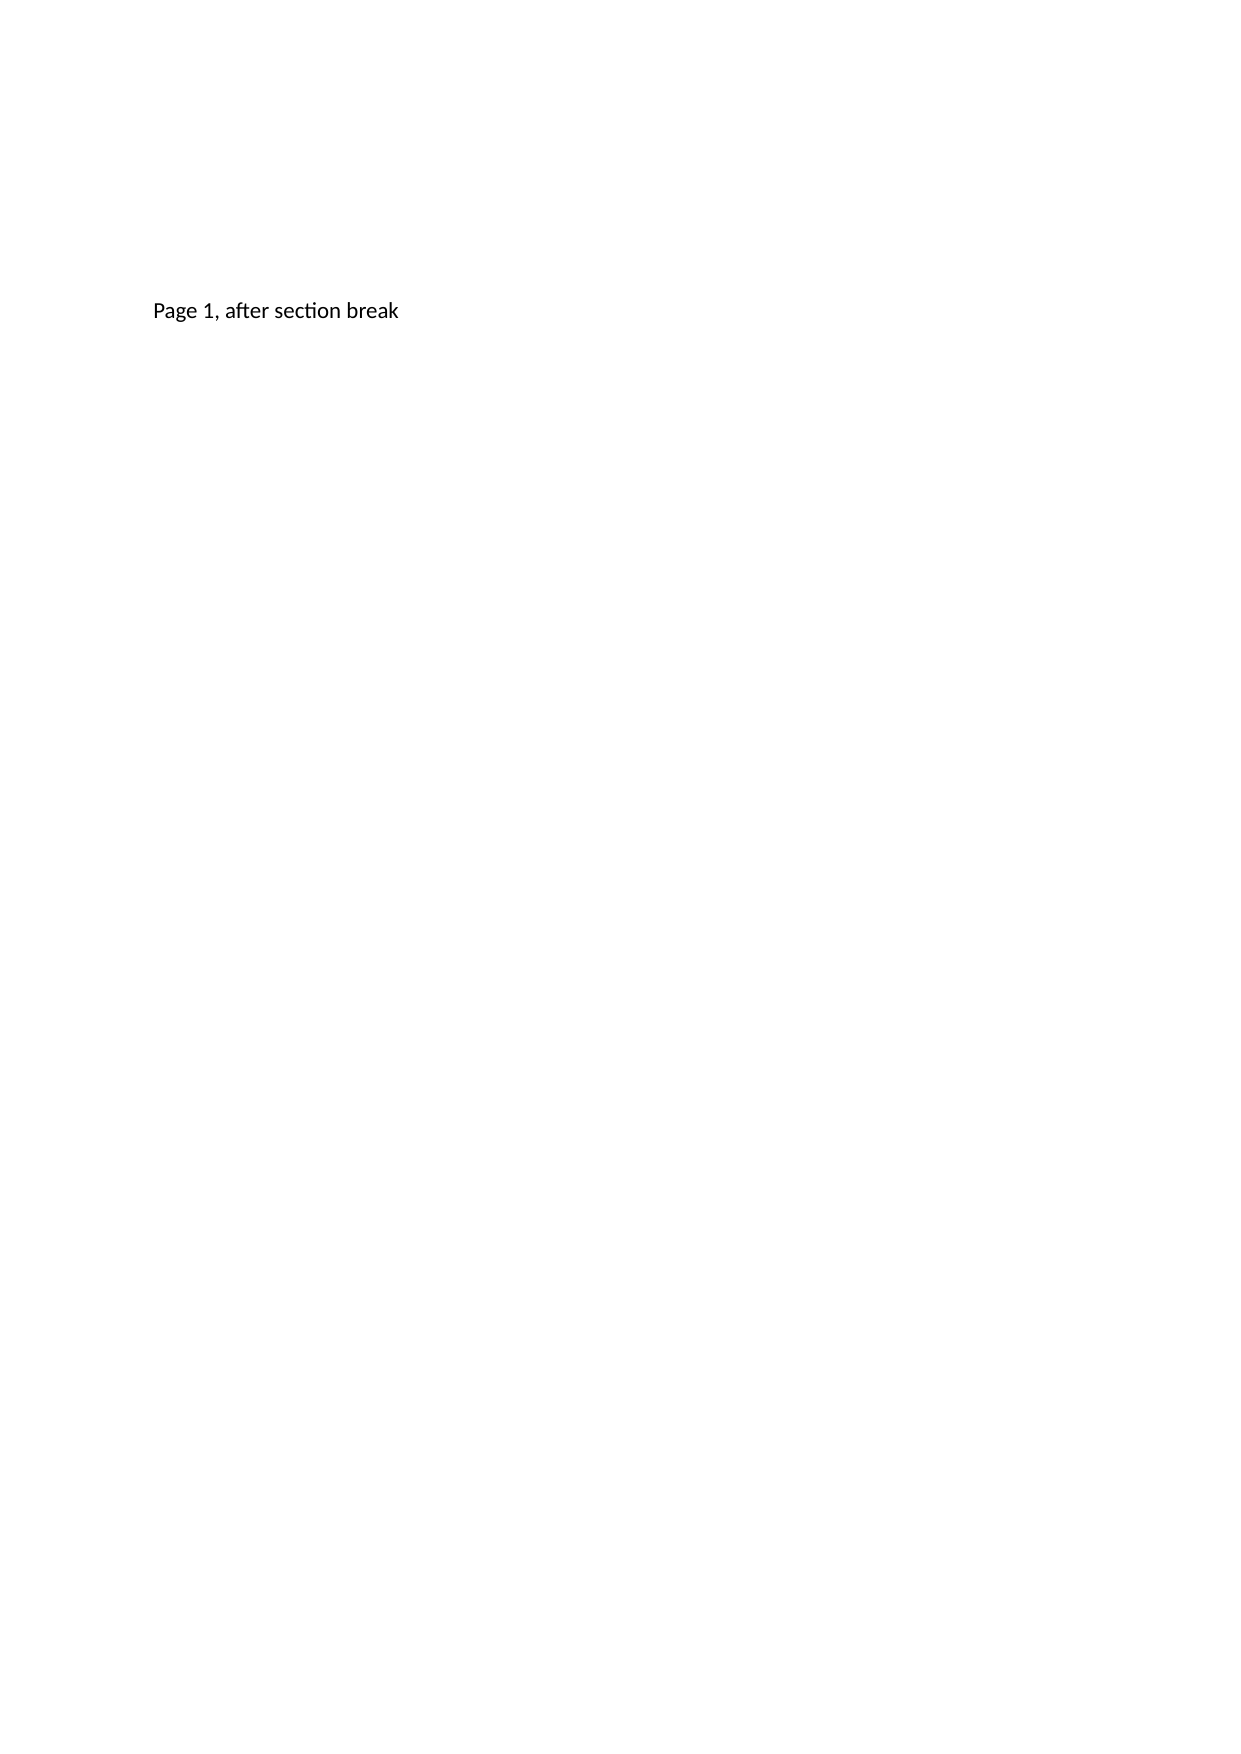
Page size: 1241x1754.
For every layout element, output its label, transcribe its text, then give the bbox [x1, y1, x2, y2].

text Page 1, after section break [153, 296, 940, 324]
